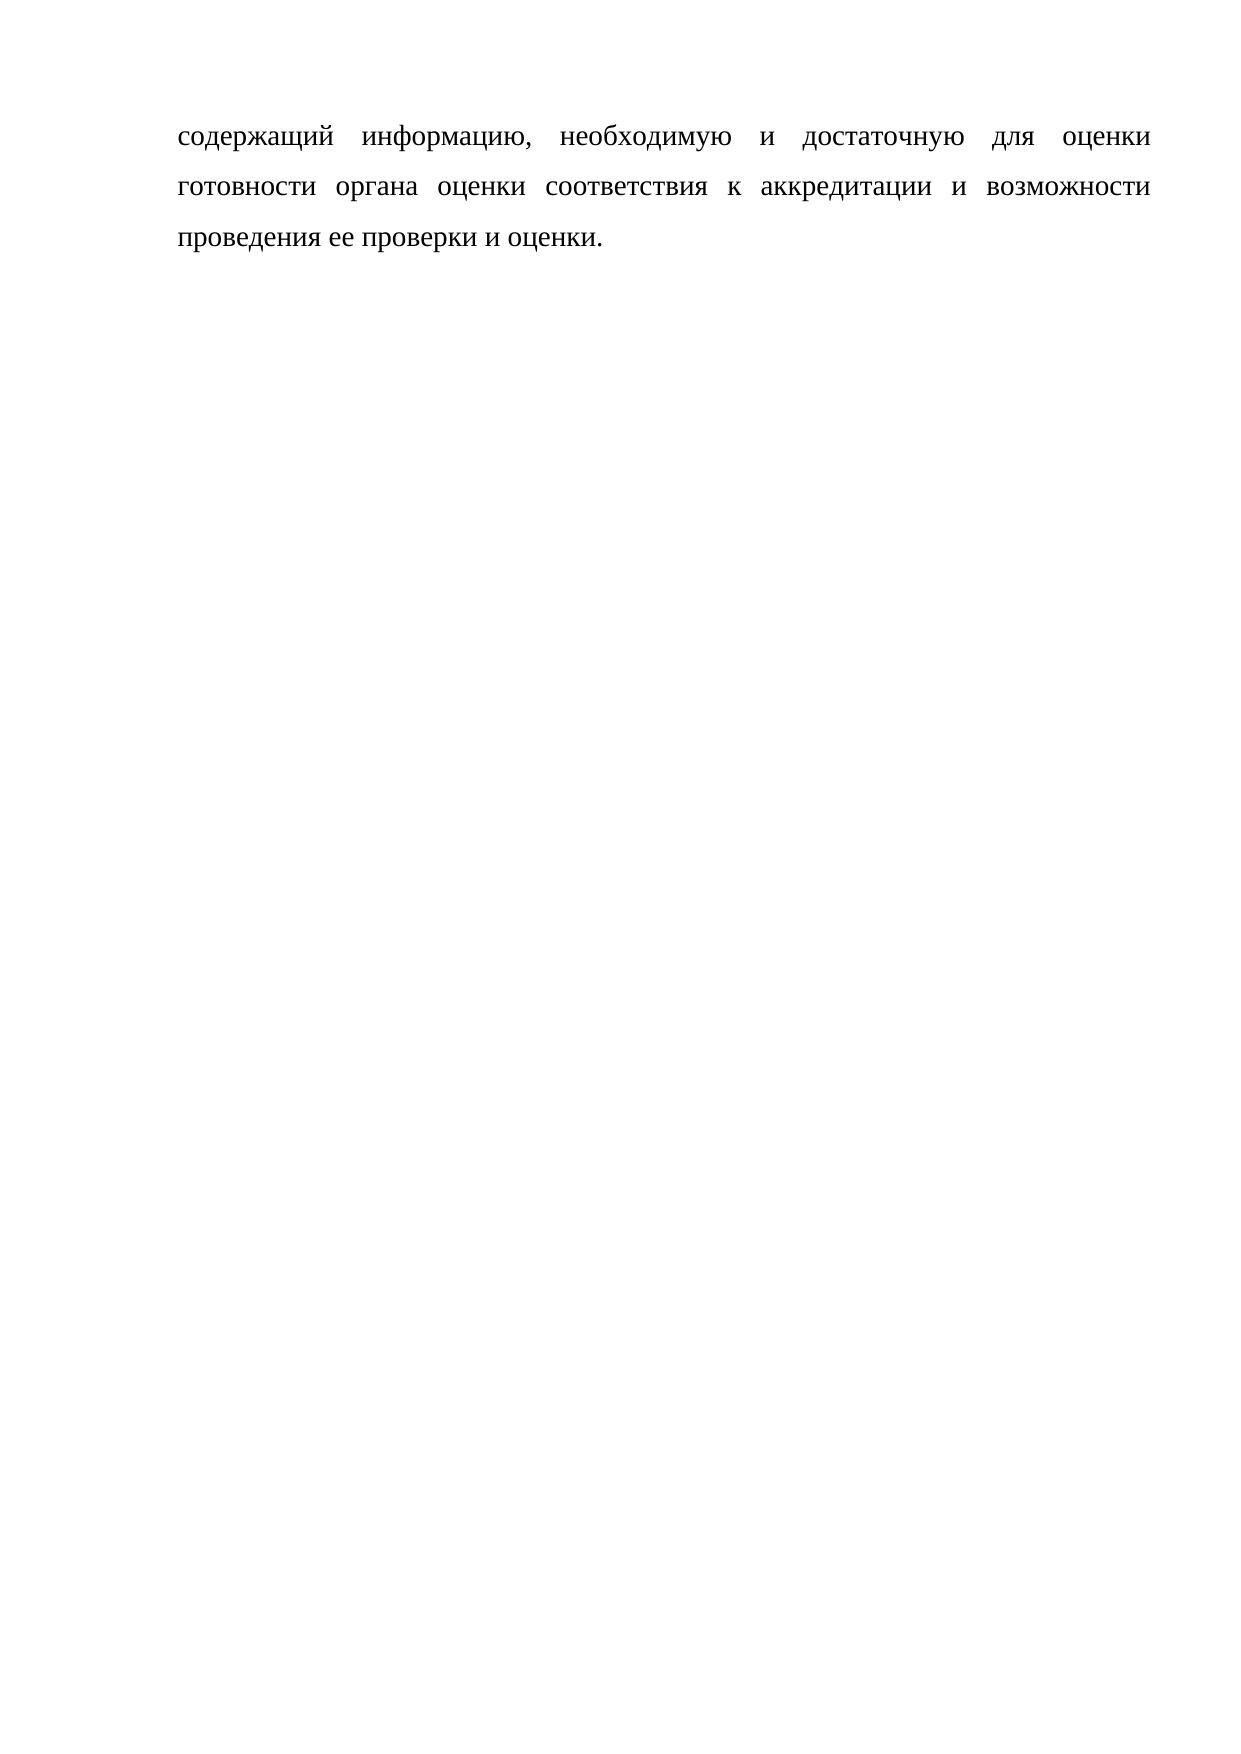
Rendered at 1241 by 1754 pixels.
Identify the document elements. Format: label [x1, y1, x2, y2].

text [177, 118, 1152, 252]
